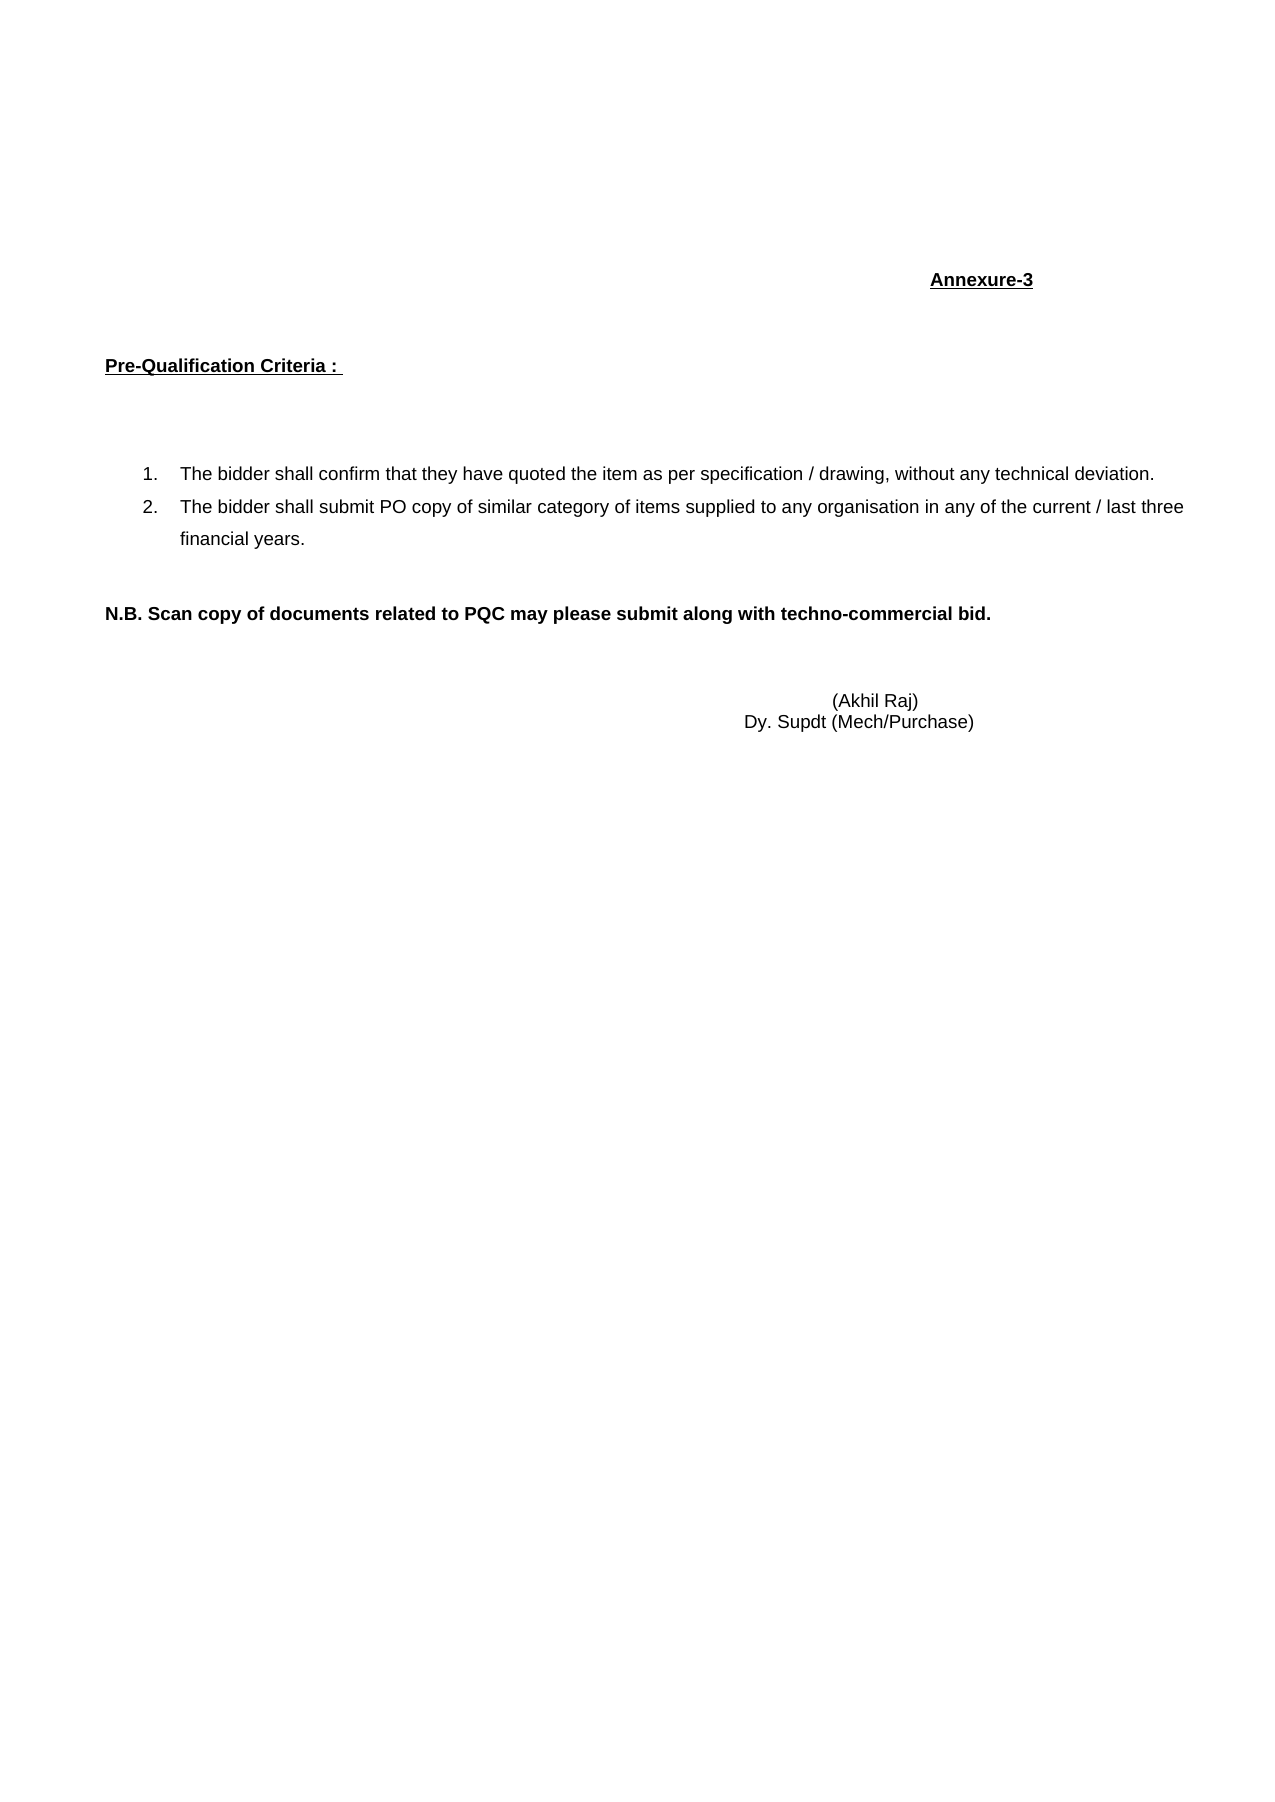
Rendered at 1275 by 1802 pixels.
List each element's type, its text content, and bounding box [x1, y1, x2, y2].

text N.B. Scan copy of documents related to PQC may please submit along with techno-commercial bid. [105, 603, 1185, 625]
list The bidder shall submit PO copy of similar category of items supplied to any organisation in any of the current / last three financial years. [142, 495, 1185, 549]
text (Akhil Raj) [705, 689, 1185, 711]
text Pre-Qualification Criteria : [105, 355, 1185, 377]
text Annexure-3 [855, 269, 1185, 291]
text Dy. Supdt (Mech/Purchase) [105, 711, 1185, 732]
list The bidder shall confirm that they have quoted the item as per specification / drawing, without any technical deviation. [142, 463, 1185, 485]
